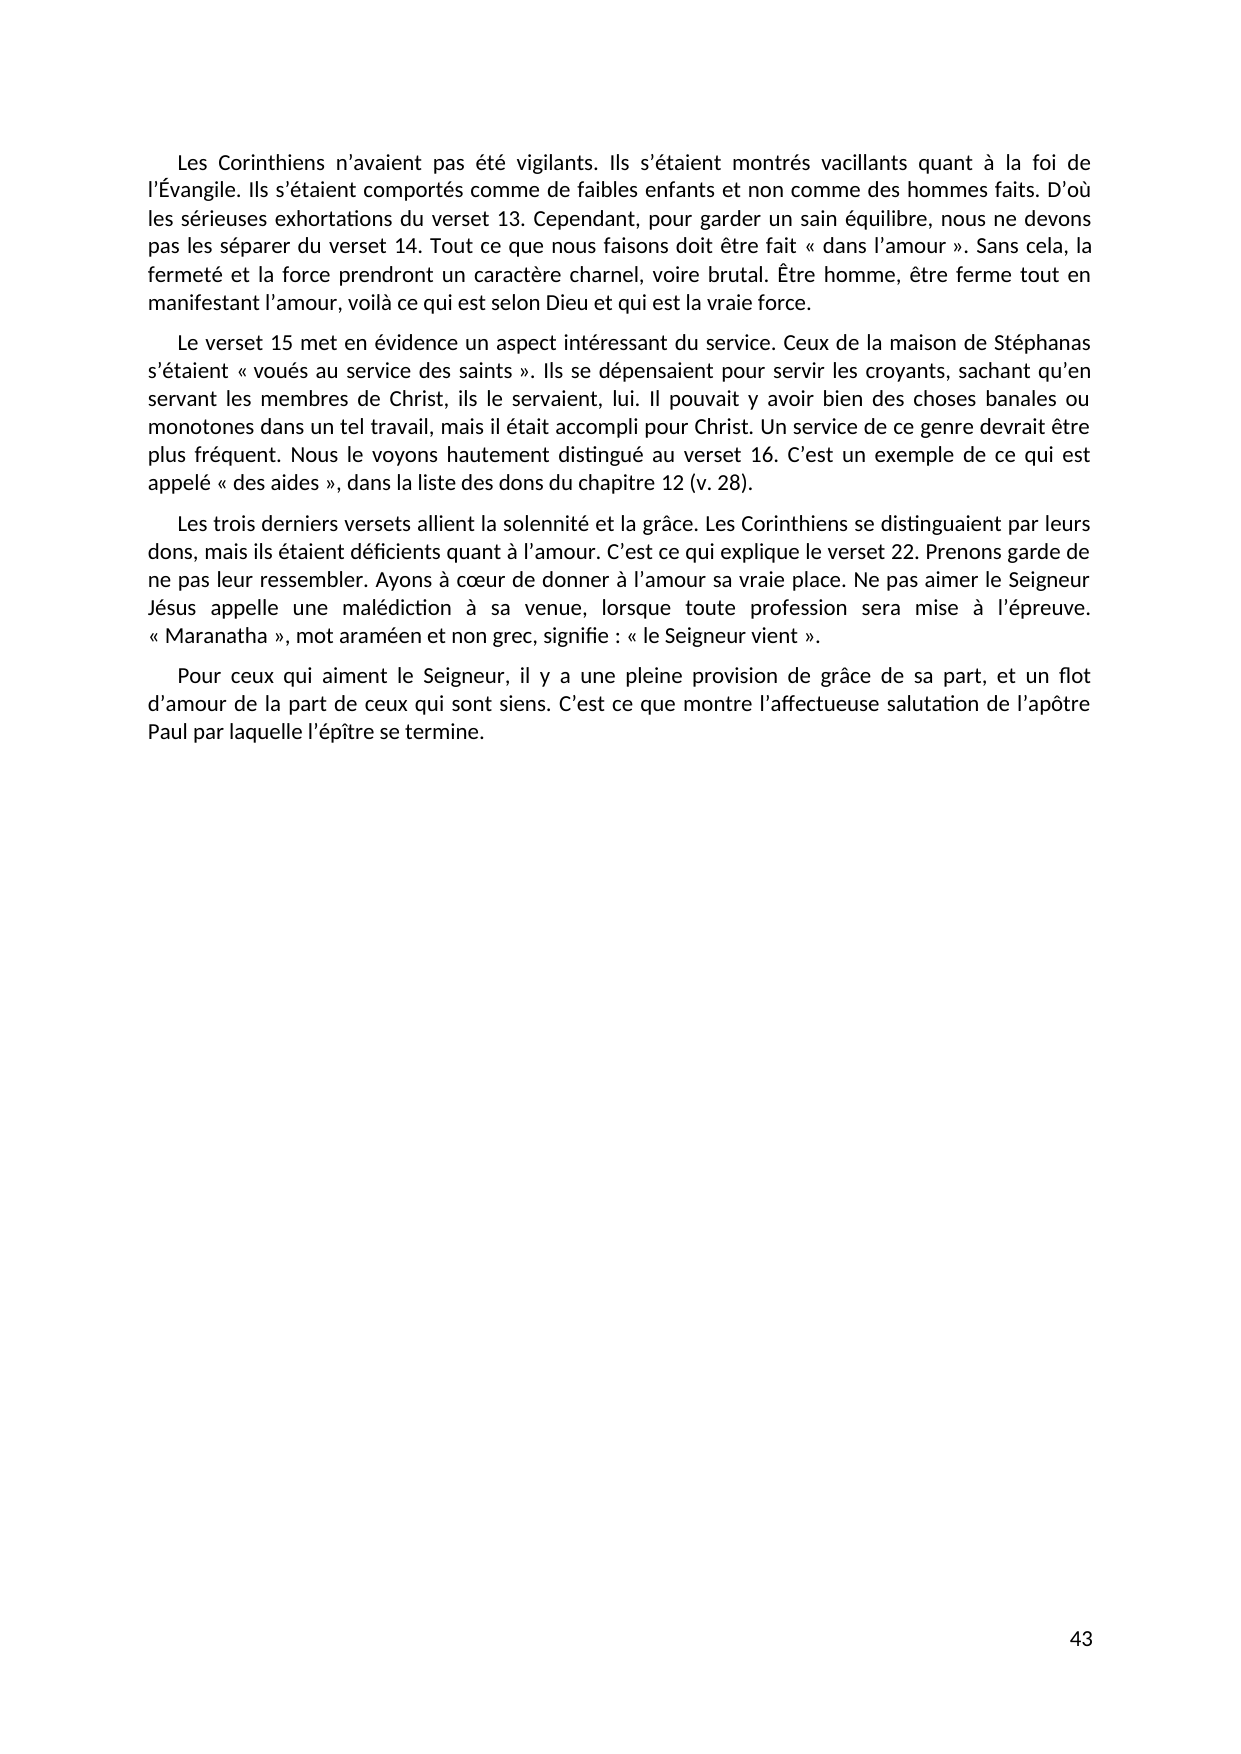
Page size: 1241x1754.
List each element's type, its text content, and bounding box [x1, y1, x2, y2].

text Le verset 15 met en évidence un aspect intéressant du service. Ceux de la maison de Stéphanas s’étaient « voués au service des saints ». Ils se dépensaient pour servir les croyants, sachant qu’en servant les membres de Christ, ils le servaient, lui. Il pouvait y avoir bien des choses banales ou monotones dans un tel travail, mais il était accompli pour Christ. Un service de ce genre devrait être plus fréquent. Nous le voyons hautement distingué au verset 16. C’est un exemple de ce qui est appelé « des aides », dans la liste des dons du chapitre 12 (v. 28). [148, 328, 1093, 496]
text Les Corinthiens n’avaient pas été vigilants. Ils s’étaient montrés vacillants quant à la foi de l’Évangile. Ils s’étaient comportés comme de faibles enfants et non comme des hommes faits. D’où les sérieuses exhortations du verset 13. Cependant, pour garder un sain équilibre, nous ne devons pas les séparer du verset 14. Tout ce que nous faisons doit être fait « dans l’amour ». Sans cela, la fermeté et la force prendront un caractère charnel, voire brutal. Être homme, être ferme tout en manifestant l’amour, voilà ce qui est selon Dieu et qui est la vraie force. [148, 148, 1093, 316]
text Les trois derniers versets allient la solennité et la grâce. Les Corinthiens se distinguaient par leurs dons, mais ils étaient déficients quant à l’amour. C’est ce qui explique le verset 22. Prenons garde de ne pas leur ressembler. Ayons à cœur de donner à l’amour sa vraie place. Ne pas aimer le Seigneur Jésus appelle une malédiction à sa venue, lorsque toute profession sera mise à l’épreuve. « Maranatha », mot araméen et non grec, signifie : « le Seigneur vient ». [148, 509, 1093, 649]
text Pour ceux qui aiment le Seigneur, il y a une pleine provision de grâce de sa part, et un flot d’amour de la part de ceux qui sont siens. C’est ce que montre l’affectueuse salutation de l’apôtre Paul par laquelle l’épître se termine. [148, 661, 1093, 746]
